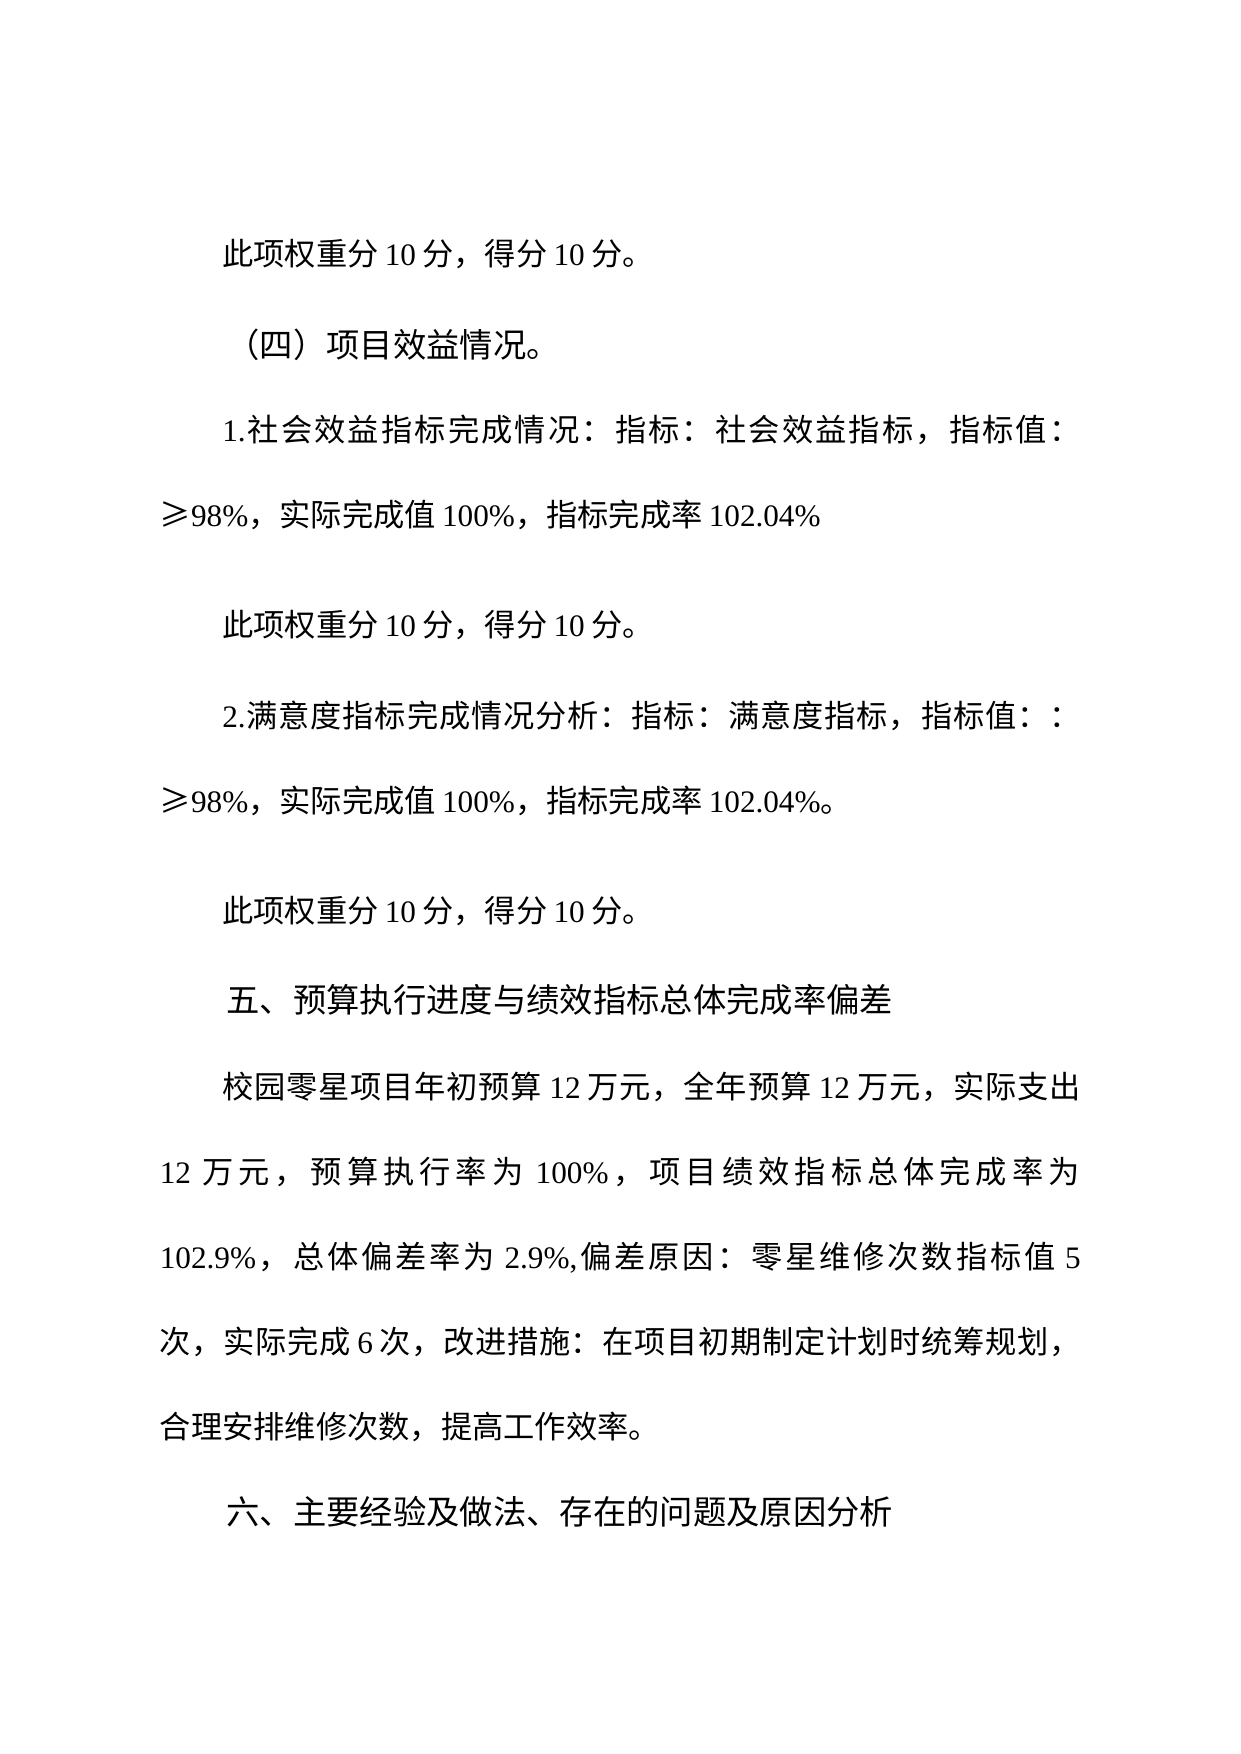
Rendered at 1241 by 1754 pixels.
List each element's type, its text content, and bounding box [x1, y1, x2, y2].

text 校园零星项目年初预算12万元，全年预算12万元，实际支出12万元，预算执行率为100%，项目绩效指标总体完成率为102.9%，总体偏差率为2.9%,偏差原因：零星维修次数指标值5次，实际完成6次，改进措施：在项目初期制定计划时统筹规划，合理安排维修次数，提高工作效率。 [159, 1042, 1081, 1467]
text 六、主要经验及做法、存在的问题及原因分析 [159, 1467, 1081, 1552]
text 五、预算执行进度与绩效指标总体完成率偏差 [159, 957, 1081, 1042]
title 此项权重分10分，得分10分。 [159, 866, 1081, 951]
title 此项权重分10分，得分10分。 [159, 580, 1081, 665]
text 2.满意度指标完成情况分析：指标：满意度指标，指标值：：≥98%，实际完成值100%，指标完成率102.04%。 [159, 671, 1081, 841]
text 1.社会效益指标完成情况：指标：社会效益指标，指标值：≥98%，实际完成值100%，指标完成率102.04% [159, 385, 1081, 555]
subtitle （四）项目效益情况。 [159, 300, 1081, 385]
title 此项权重分10分，得分10分。 [159, 209, 1081, 294]
